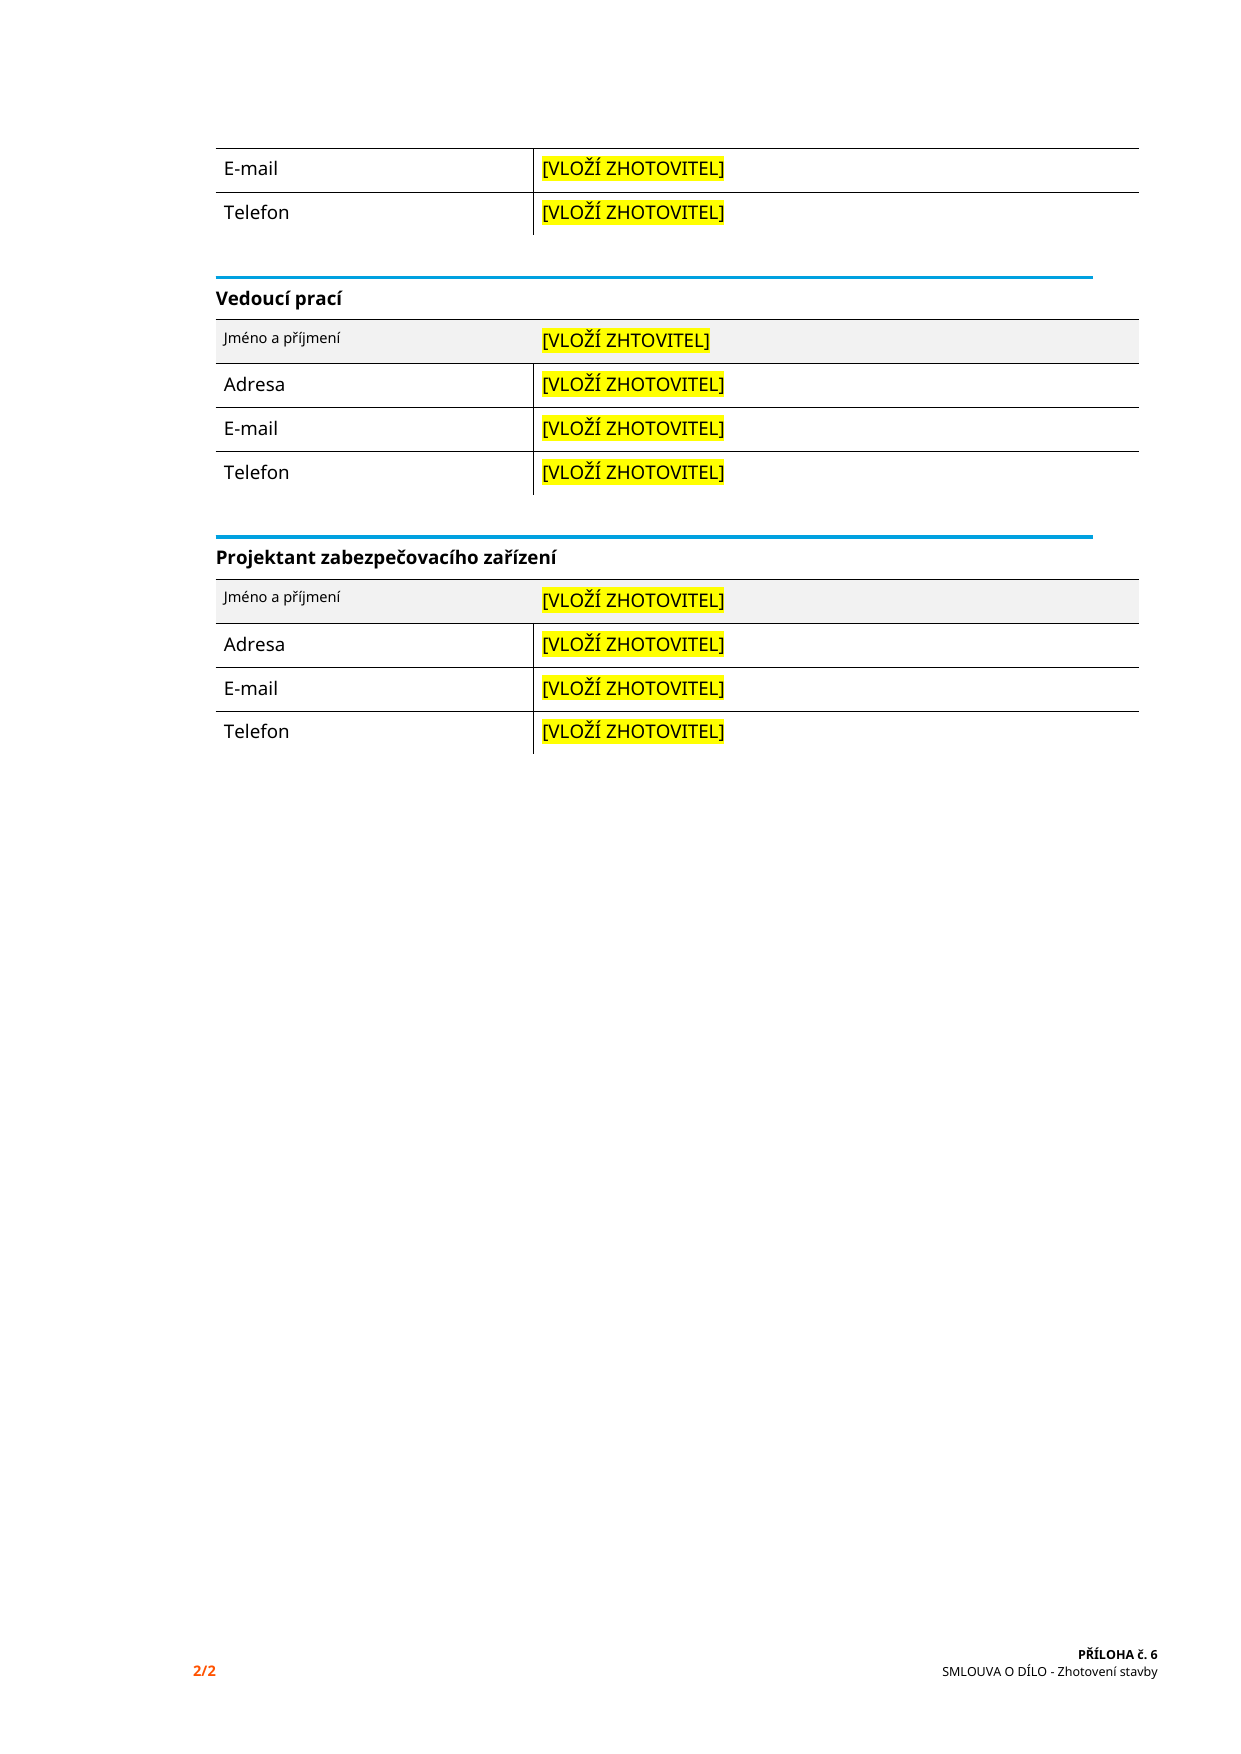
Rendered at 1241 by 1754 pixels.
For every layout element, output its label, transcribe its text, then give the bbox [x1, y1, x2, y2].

table_cell Telefon [216, 712, 533, 754]
table_header [VLOŽÍ ZHTOVITEL] [534, 320, 1139, 363]
table_cell Adresa [216, 364, 533, 407]
table_cell E-mail [216, 408, 533, 451]
table_cell [VLOŽÍ ZHOTOVITEL] [534, 624, 1139, 667]
table_cell Telefon [216, 452, 533, 495]
table_cell [VLOŽÍ ZHOTOVITEL] [534, 364, 1139, 407]
table_cell [VLOŽÍ ZHOTOVITEL] [534, 712, 1139, 754]
table_cell [VLOŽÍ ZHOTOVITEL] [534, 668, 1139, 711]
table_cell [VLOŽÍ ZHOTOVITEL] [534, 193, 1139, 235]
table_cell Adresa [216, 624, 533, 667]
table_cell [VLOŽÍ ZHOTOVITEL] [534, 149, 1139, 191]
table_cell E-mail [216, 149, 533, 191]
table_cell [VLOŽÍ ZHOTOVITEL] [534, 408, 1139, 451]
table_cell [VLOŽÍ ZHOTOVITEL] [534, 452, 1139, 495]
table_header Jméno a příjmení [216, 580, 534, 623]
text Projektant zabezpečovacího zařízení [216, 539, 1093, 570]
table_cell E-mail [216, 668, 533, 711]
table_header Jméno a příjmení [216, 320, 534, 363]
text Vedoucí prací [216, 279, 1093, 311]
table_header [VLOŽÍ ZHOTOVITEL] [534, 580, 1139, 623]
table_cell Telefon [216, 193, 533, 235]
